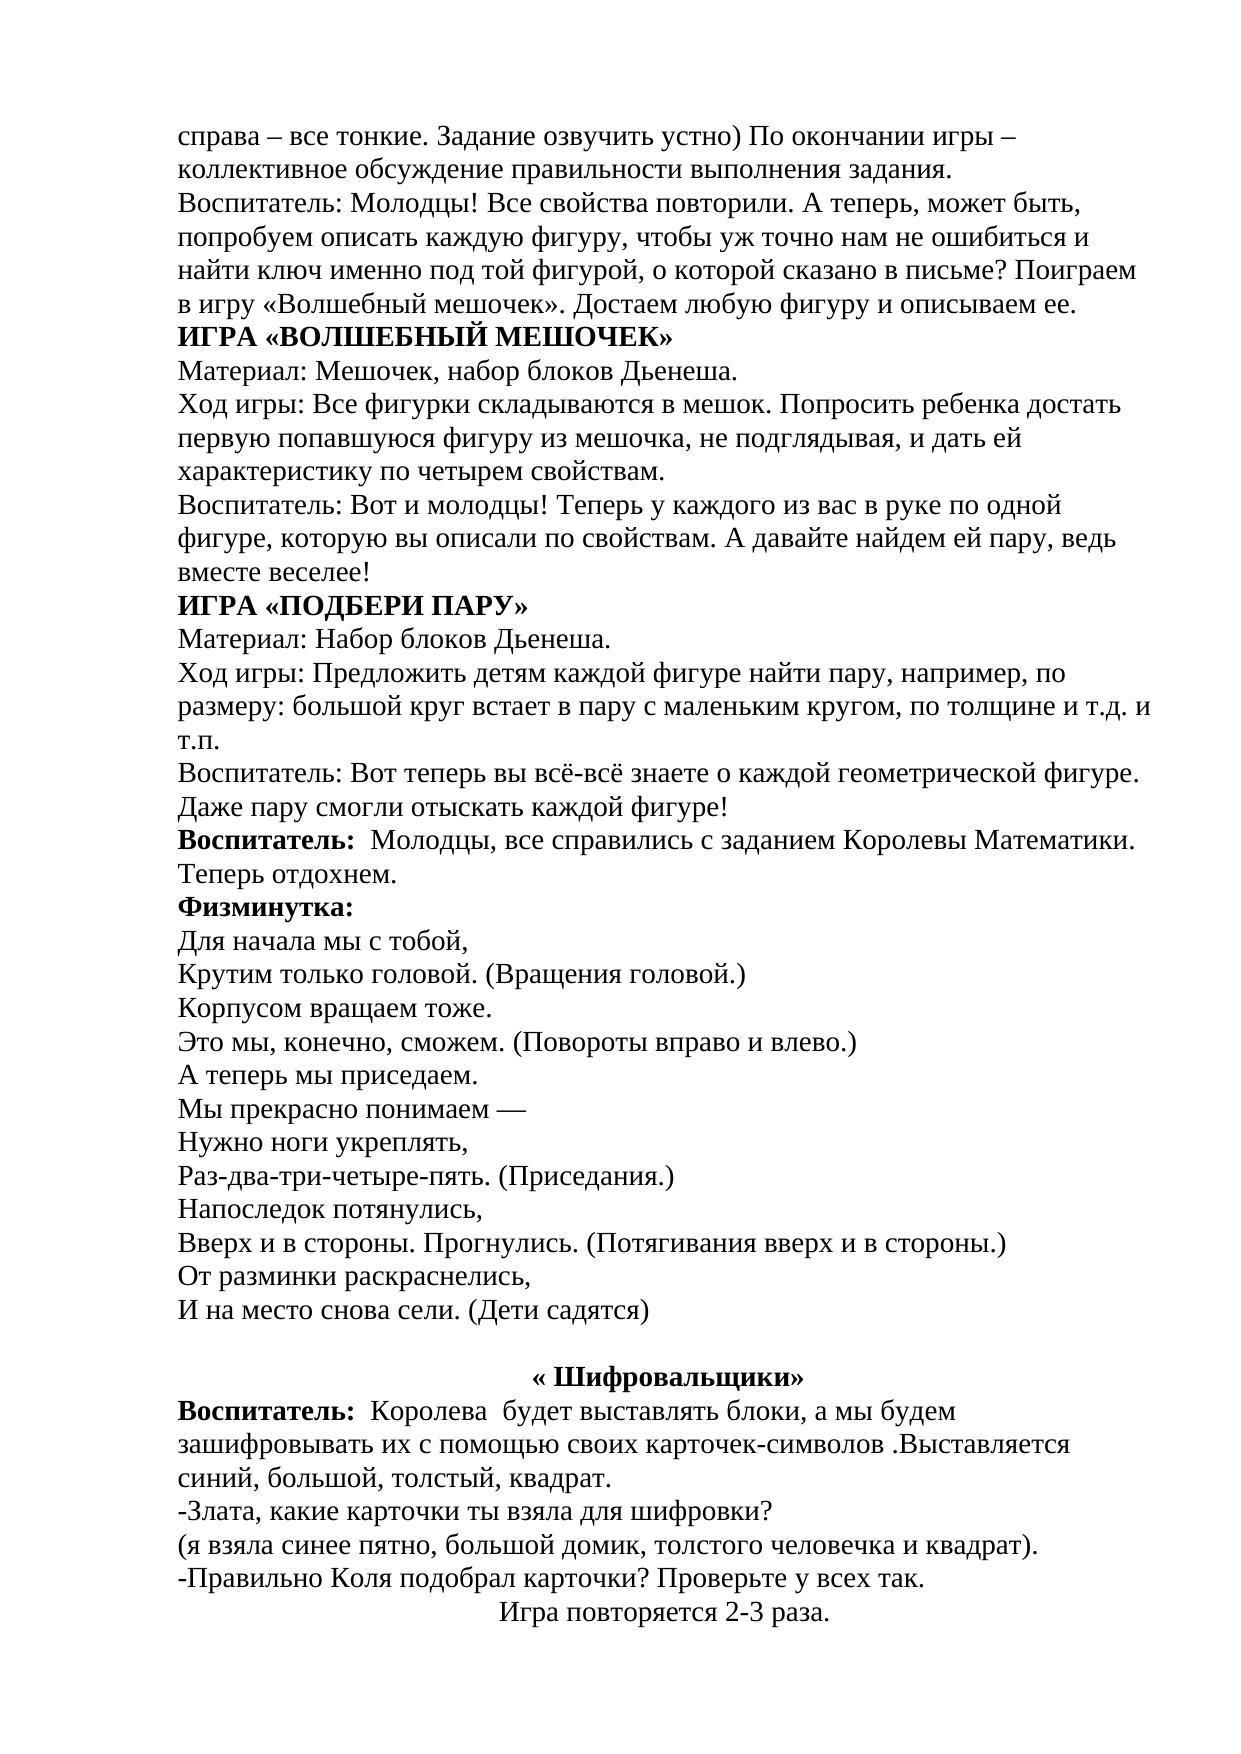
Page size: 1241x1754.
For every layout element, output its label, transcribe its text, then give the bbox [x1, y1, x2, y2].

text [177, 118, 1152, 822]
text Физминутка: Для начала мы с тобой, Крутим только головой. (Вращения головой.) Корпусом вращаем тоже. Это мы, конечно, сможем. (Повороты вправо и влево.) А теперь мы приседаем. Мы прекрасно понимаем — Нужно ноги укреплять, Раз-два-три-четыре-пять. (Приседания.) Напоследок потянулись, Вверх и в стороны. Прогнулись. (Потягивания вверх и в стороны.) От разминки раскраснелись, И на место снова сели. (Дети садятся) [177, 889, 1152, 1326]
text (я взяла синее пятно, большой домик, толстого человечка и квадрат). [177, 1527, 1152, 1560]
text « Шифровальщики» [177, 1359, 1152, 1393]
text -Злата, какие карточки ты взяла для шифровки? [177, 1493, 1152, 1527]
text -Правильно Коля подобрал карточки? Проверьте у всех так. [177, 1560, 1152, 1594]
text Воспитатель: Королева будет выставлять блоки, а мы будем зашифровывать их с помощью своих карточек-символов .Выставляется синий, большой, толстый, квадрат. [177, 1393, 1152, 1493]
text Игра повторяется 2-3 раза. [177, 1594, 1152, 1627]
text Воспитатель: Молодцы, все справились с заданием Королевы Математики. Теперь отдохнем. [177, 822, 1152, 889]
